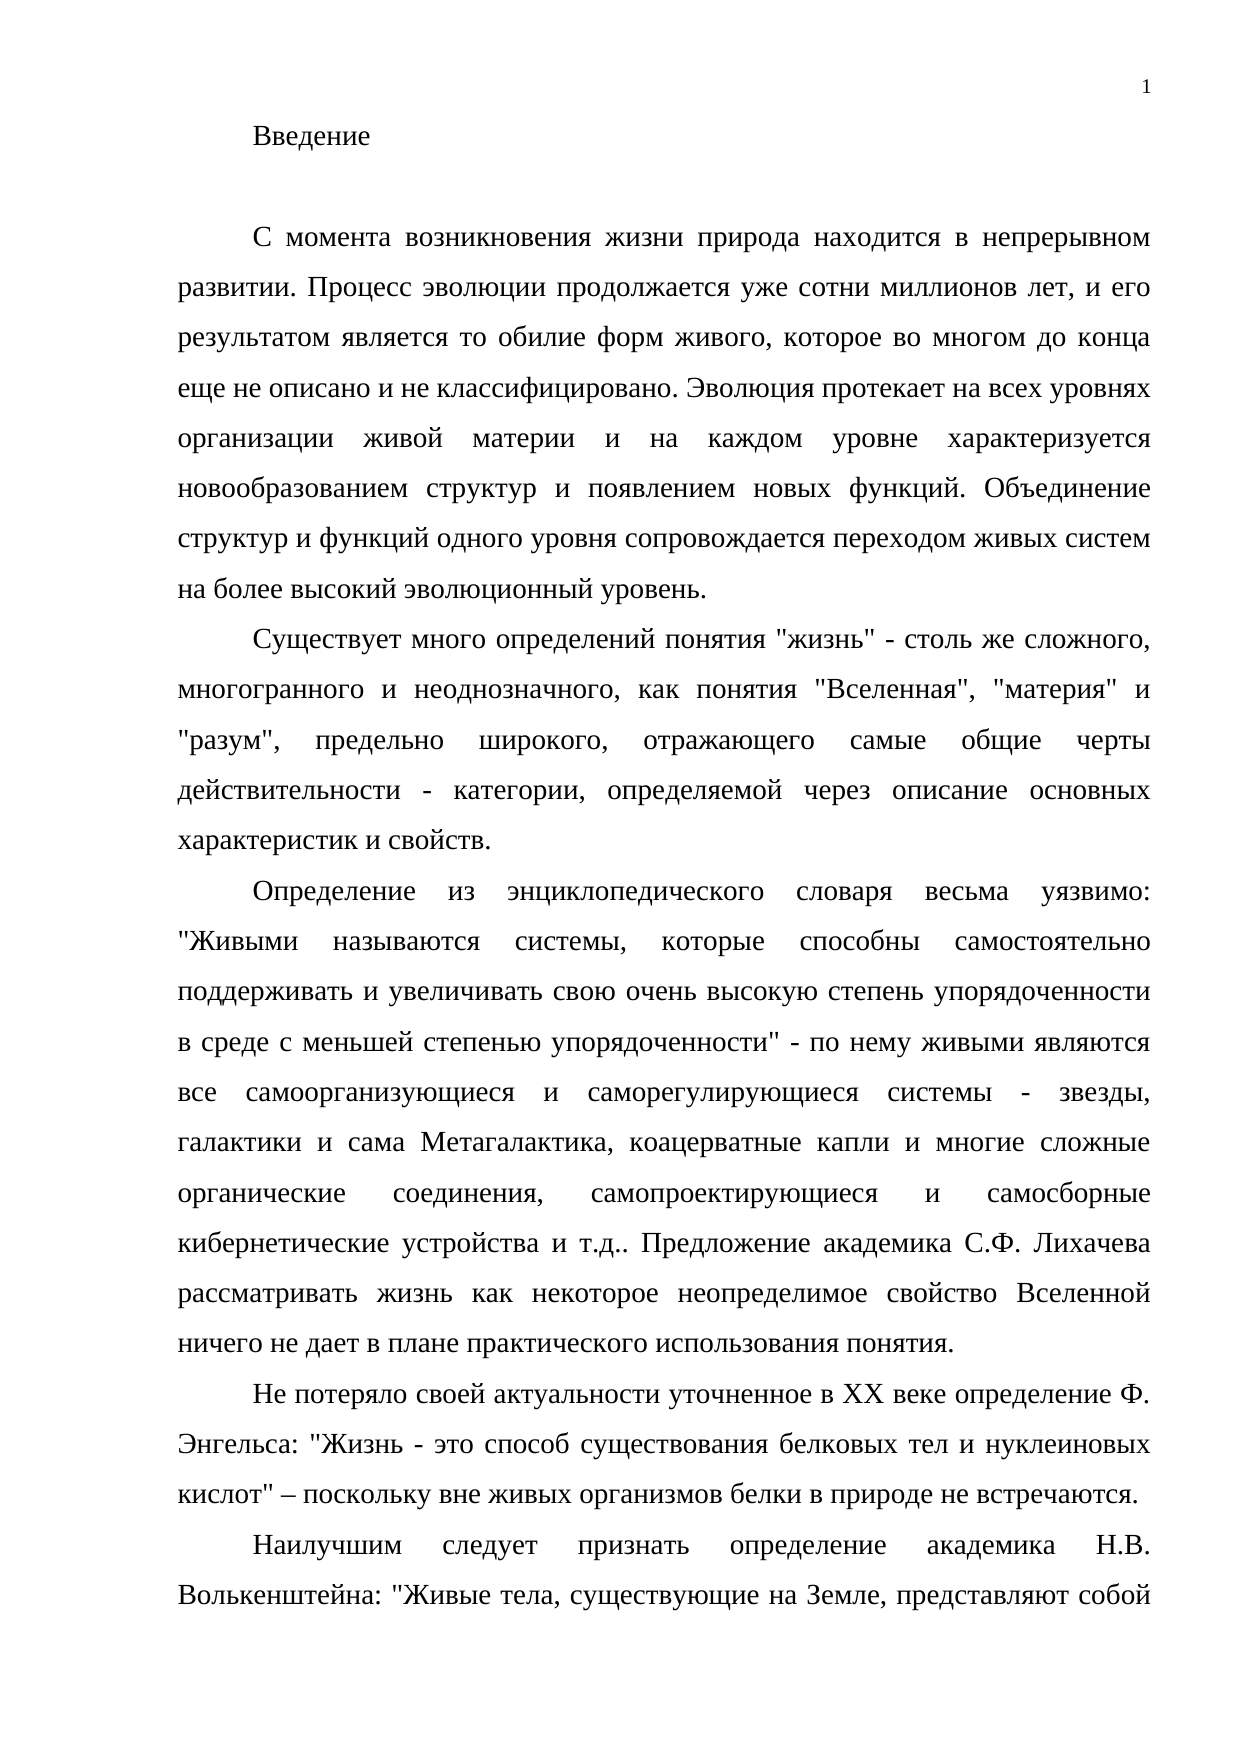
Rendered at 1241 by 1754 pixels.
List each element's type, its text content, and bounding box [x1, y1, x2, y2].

text Существует много определений понятия "жизнь" - столь же сложного, многогранного и неоднозначного, как понятия "Вселенная", "материя" и "разум", предельно широкого, отражающего самые общие черты действительности - категории, определяемой через описание основных характеристик и свойств. [177, 621, 1152, 856]
text Не потеряло своей актуальности уточненное в ХХ веке определение Ф. Энгельса: "Жизнь - это способ существования белковых тел и нуклеиновых кислот" – поскольку вне живых организмов белки в природе не встречаются. [177, 1376, 1152, 1510]
text Введение [177, 118, 1152, 152]
text С момента возникновения жизни природа находится в непрерывном развитии. Процесс эволюции продолжается уже сотни миллионов лет, и его результатом является то обилие форм живого, которое во многом до конца еще не описано и не классифицировано. Эволюция протекает на всех уровнях организации живой материи и на каждом уровне характеризуется новообразованием структур и появлением новых функций. Объединение структур и функций одного уровня сопровождается переходом живых систем на более высокий эволюционный уровень. [177, 219, 1152, 604]
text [177, 1527, 1152, 1611]
text Определение из энциклопедического словаря весьма уязвимо: "Живыми называются системы, которые способны самостоятельно поддерживать и увеличивать свою очень высокую степень упорядоченности в среде с меньшей степенью упорядоченности" - по нему живыми являются все самоорганизующиеся и саморегулирующиеся системы - звезды, галактики и сама Метагалактика, коацерватные капли и многие сложные органические соединения, самопроектирующиеся и самосборные кибернетические устройства и т.д.. Предложение академика С.Ф. Лихачева рассматривать жизнь как некоторое неопределимое свойство Вселенной ничего не дает в плане практического использования понятия. [177, 873, 1152, 1359]
